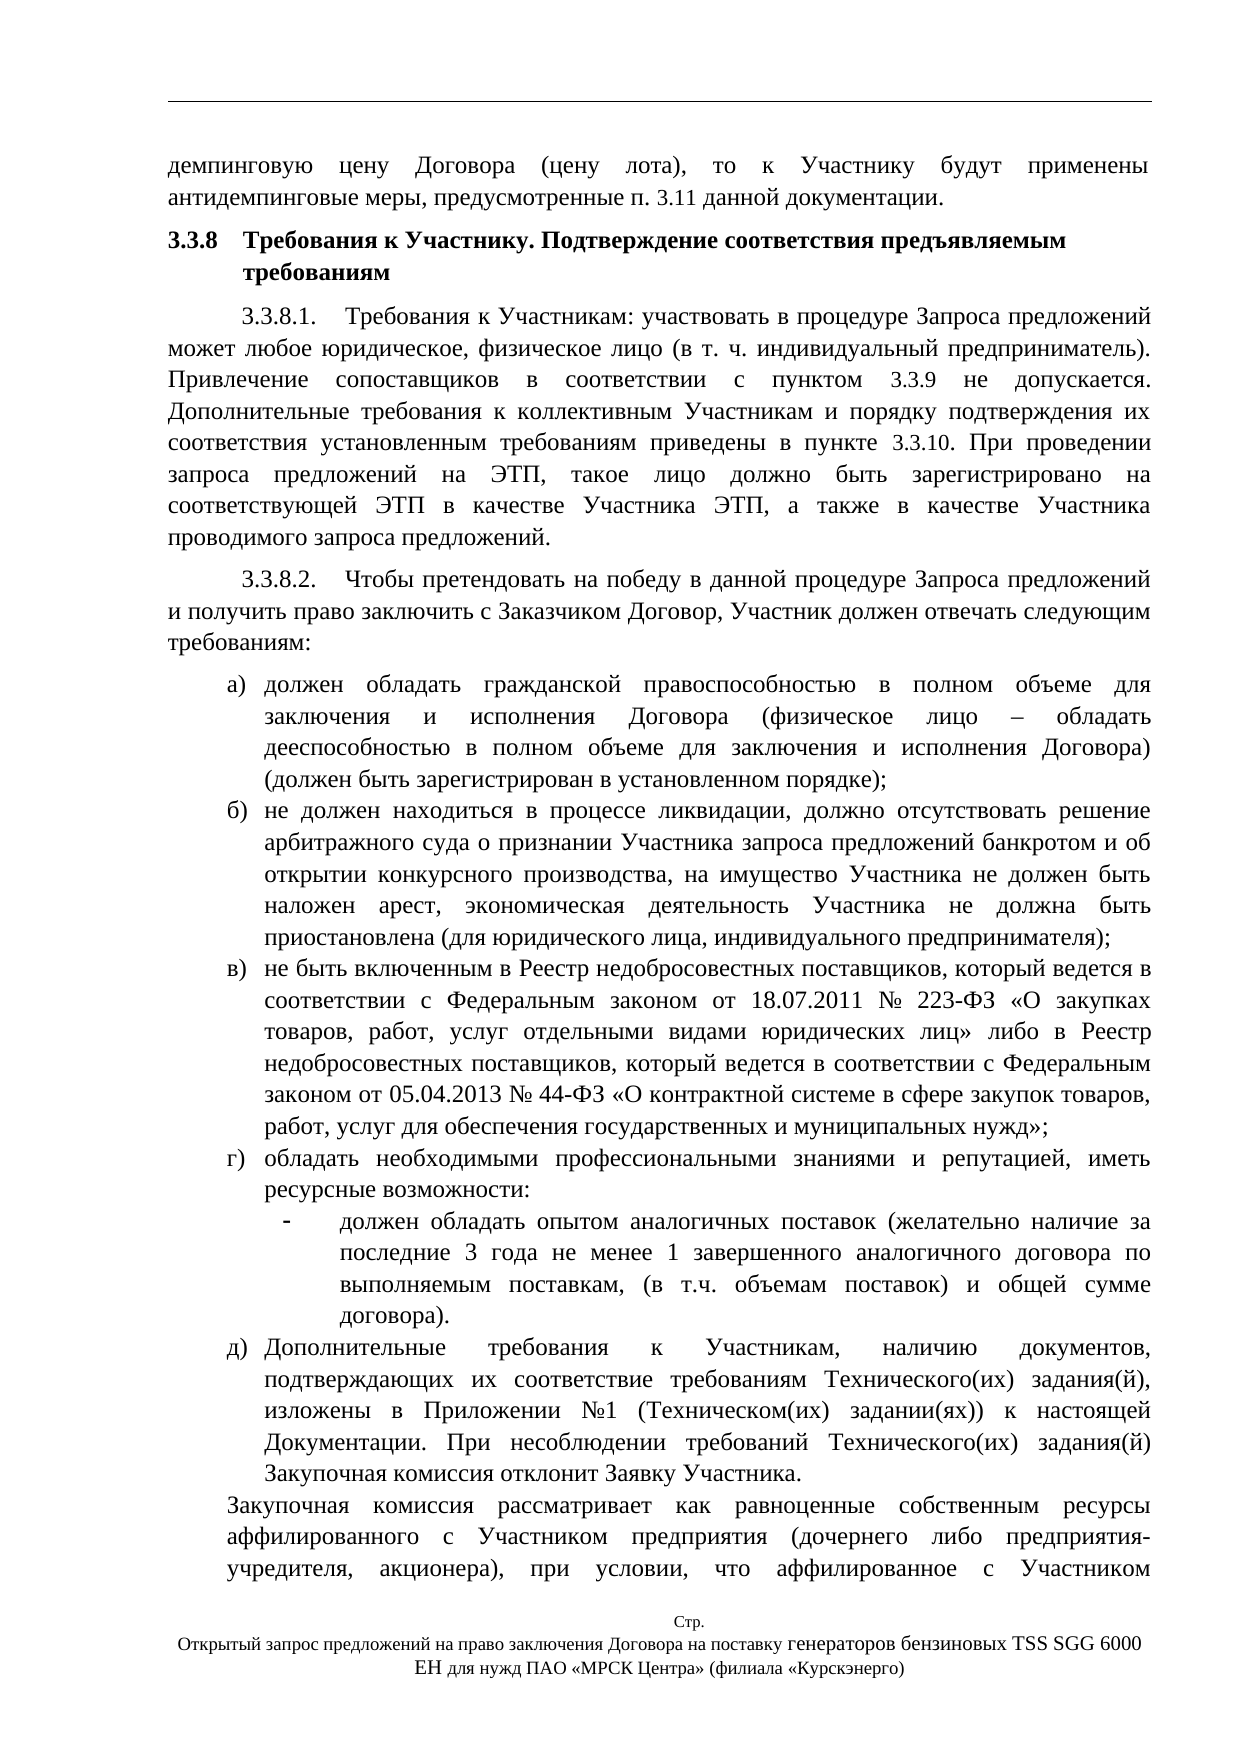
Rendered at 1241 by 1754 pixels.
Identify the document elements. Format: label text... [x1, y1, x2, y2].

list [168, 150, 1150, 210]
list Чтобы претендовать на победу в данной процедуре Запроса предложений и получить право заключить с Заказчиком Договор, Участник должен отвечать следующим требованиям: [168, 564, 1152, 656]
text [227, 1490, 1152, 1582]
list Требования к Участникам: участвовать в процедуре Запроса предложений может любое юридическое, физическое лицо (в т. ч. индивидуальный предприниматель). Привлечение сопоставщиков в соответствии с пунктом 3.3.9 не допускается. Дополнительные требования к коллективным Участникам и порядку подтверждения их соответствия установленным требованиям приведены в пункте 3.3.10. При проведении запроса предложений на ЭТП, такое лицо должно быть зарегистрировано на соответствующей ЭТП в качестве Участника ЭТП, а также в качестве Участника проводимого запроса предложений. [168, 301, 1152, 551]
list Дополнительные требования к Участникам, наличию документов, подтверждающих их соответствие требованиям Технического(их) задания(й), изложены в Приложении №1 (Техническом(их) задании(ях)) к настоящей Документации. При несоблюдении требований Технического(их) задания(й) Закупочная комиссия отклонит Заявку Участника. [227, 1332, 1152, 1487]
subtitle Требования к Участнику. Подтверждение соответствия предъявляемым требованиям [168, 226, 1152, 286]
list не должен находиться в процессе ликвидации, должно отсутствовать решение арбитражного суда о признании Участника запроса предложений банкротом и об открытии конкурсного производства, на имущество Участника не должен быть наложен арест, экономическая деятельность Участника не должна быть приостановлена (для юридического лица, индивидуального предпринимателя); [227, 796, 1152, 951]
list не быть включенным в Реестр недобросовестных поставщиков, который ведется в соответствии с Федеральным законом от 18.07.2011 № 223-ФЗ «О закупках товаров, работ, услуг отдельными видами юридических лиц» либо в Реестр недобросовестных поставщиков, который ведется в соответствии с Федеральным законом от 05.04.2013 № 44-ФЗ «О контрактной системе в сфере закупок товаров, работ, услуг для обеспечения государственных и муниципальных нужд»; [227, 953, 1152, 1140]
list обладать необходимыми профессиональными знаниями и репутацией, иметь ресурсные возможности: [227, 1143, 1152, 1203]
list должен обладать опытом аналогичных поставок (желательно наличие за последние 3 года не менее 1 завершенного аналогичного договора по выполняемым поставкам, (в т.ч. объемам поставок) и общей сумме договора). [282, 1206, 1152, 1329]
list должен обладать гражданской правоспособностью в полном объеме для заключения и исполнения Договора (физическое лицо – обладать дееспособностью в полном объеме для заключения и исполнения Договора) (должен быть зарегистрирован в установленном порядке); [227, 669, 1152, 793]
